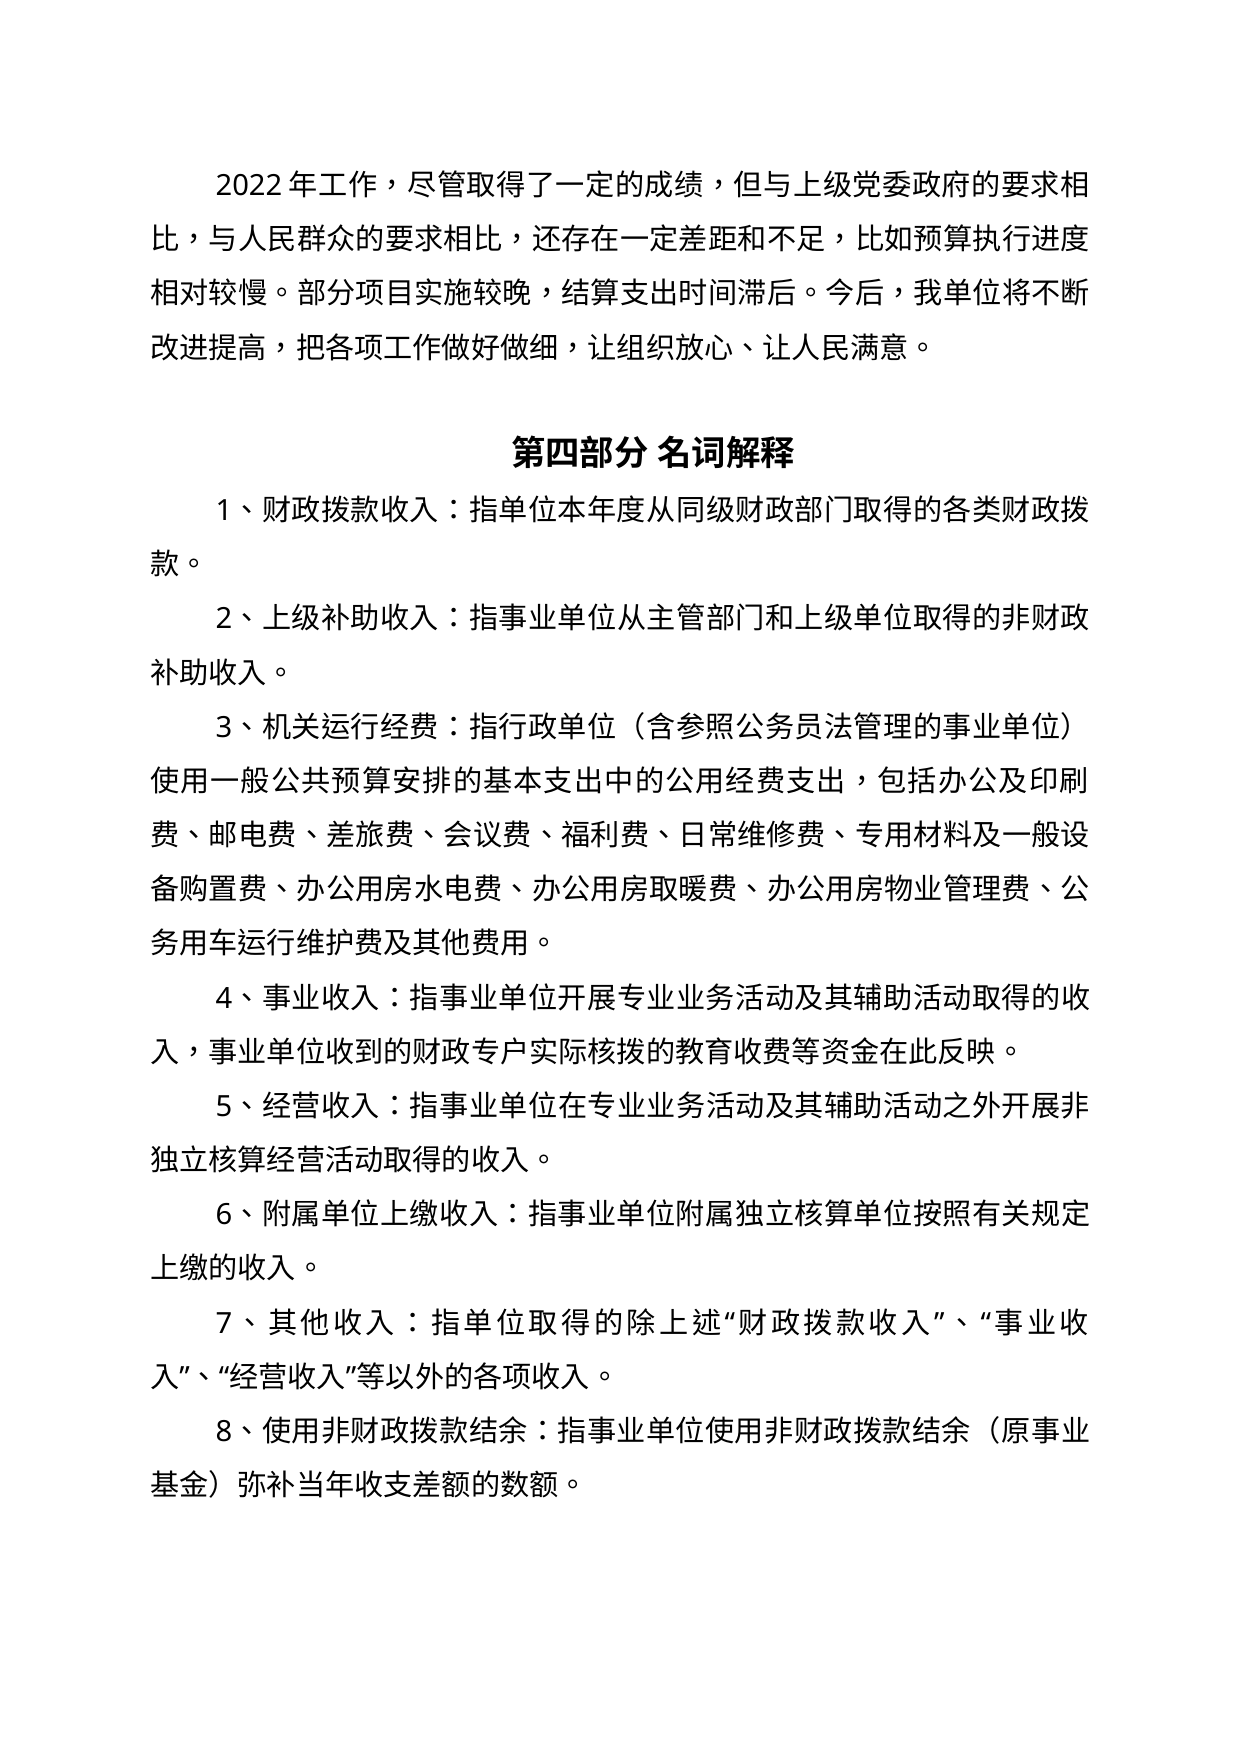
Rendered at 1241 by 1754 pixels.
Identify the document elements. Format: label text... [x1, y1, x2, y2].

text 4、事业收入：指事业单位开展专业业务活动及其辅助活动取得的收入，事业单位收到的财政专户实际核拨的教育收费等资金在此反映。 [150, 962, 1090, 1071]
text 2022年工作，尽管取得了一定的成绩，但与上级党委政府的要求相比，与人民群众的要求相比，还存在一定差距和不足，比如预算执行进度相对较慢。部分项目实施较晚，结算支出时间滞后。今后，我单位将不断改进提高，把各项工作做好做细，让组织放心、让人民满意。 [150, 150, 1090, 367]
text 5、经营收入：指事业单位在专业业务活动及其辅助活动之外开展非独立核算经营活动取得的收入。 [150, 1071, 1090, 1179]
text 2、上级补助收入：指事业单位从主管部门和上级单位取得的非财政补助收入。 [150, 583, 1090, 692]
text 第四部分 名词解释 [150, 421, 1090, 475]
text 1、财政拨款收入：指单位本年度从同级财政部门取得的各类财政拨款。 [150, 475, 1090, 583]
text 6、附属单位上缴收入：指事业单位附属独立核算单位按照有关规定上缴的收入。 [150, 1179, 1090, 1287]
text 7、其他收入：指单位取得的除上述“财政拨款收入”、“事业收入”、“经营收入”等以外的各项收入。 [150, 1287, 1090, 1396]
text 3、机关运行经费：指行政单位（含参照公务员法管理的事业单位）使用一般公共预算安排的基本支出中的公用经费支出，包括办公及印刷费、邮电费、差旅费、会议费、福利费、日常维修费、专用材料及一般设备购置费、办公用房水电费、办公用房取暖费、办公用房物业管理费、公务用车运行维护费及其他费用。 [150, 692, 1090, 962]
text 8、使用非财政拨款结余：指事业单位使用非财政拨款结余（原事业基金）弥补当年收支差额的数额。 [150, 1396, 1090, 1504]
